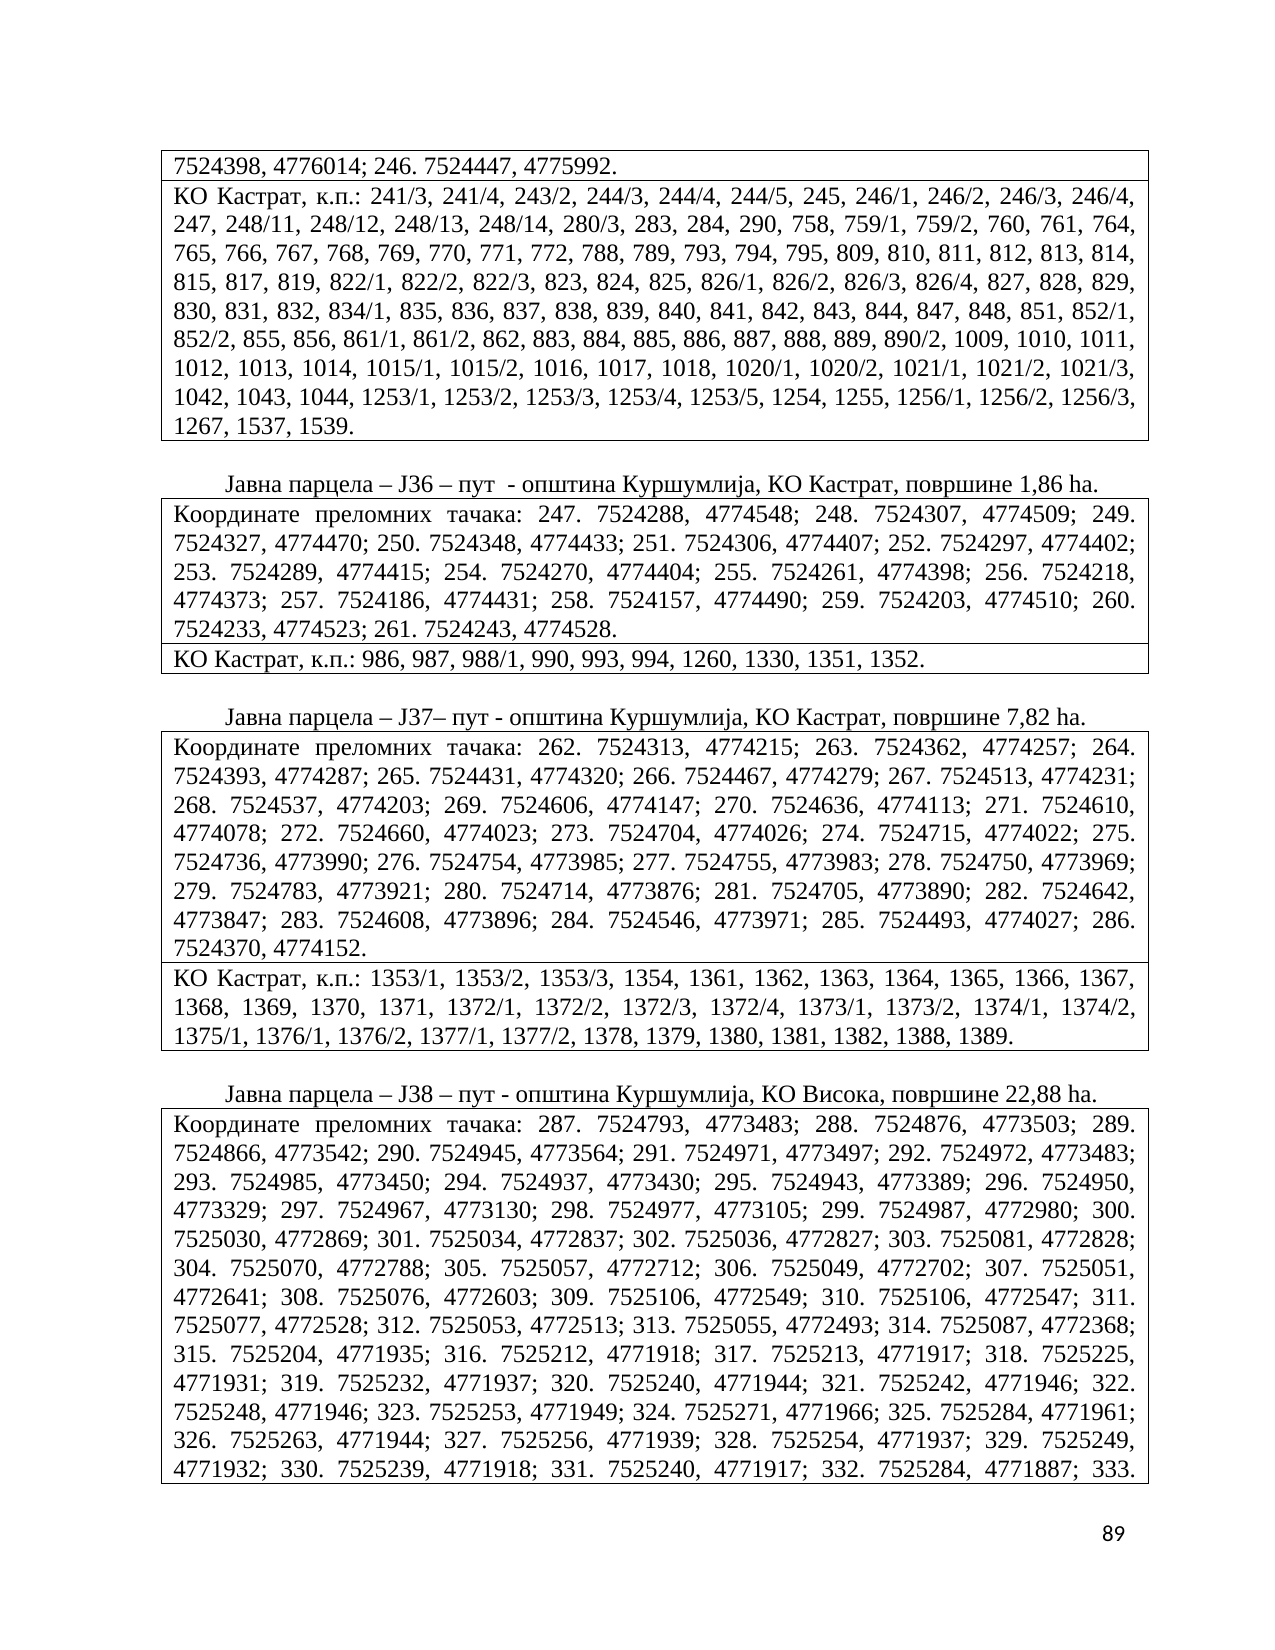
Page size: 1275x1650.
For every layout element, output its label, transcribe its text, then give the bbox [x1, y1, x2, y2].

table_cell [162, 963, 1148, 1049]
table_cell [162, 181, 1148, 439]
text Јавна парцела – Ј36 – пут - општина Куршумлија, КO Кастрат, површине 1,86 ha. [150, 469, 1124, 498]
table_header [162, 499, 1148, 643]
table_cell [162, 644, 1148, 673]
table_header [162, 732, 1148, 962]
text Јавна парцела – Ј38 – пут - општина Куршумлија, КO Висока, површине 22,88 ha. [150, 1079, 1124, 1108]
text Јавна парцела – Ј37– пут - општина Куршумлија, КO Кастрат, површине 7,82 ha. [150, 702, 1124, 731]
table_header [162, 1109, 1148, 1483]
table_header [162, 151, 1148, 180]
